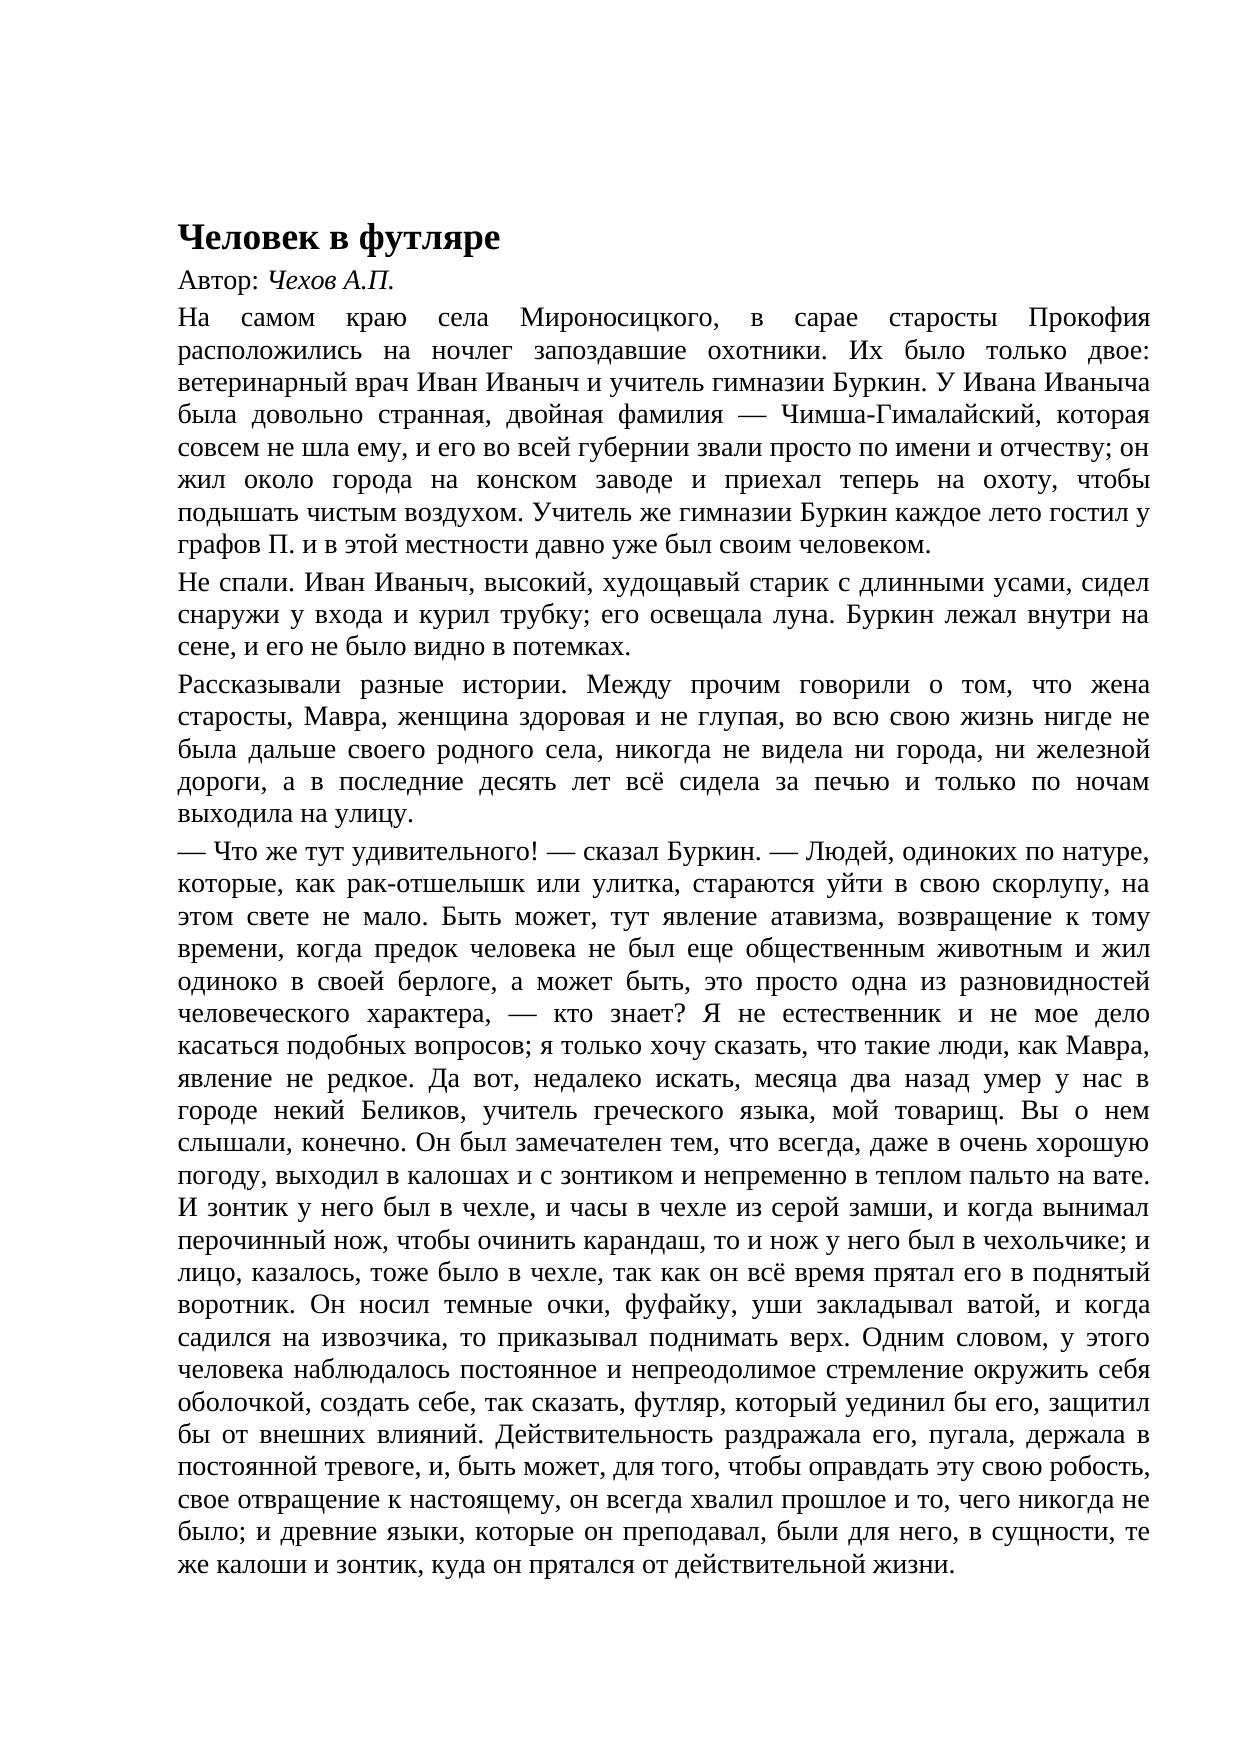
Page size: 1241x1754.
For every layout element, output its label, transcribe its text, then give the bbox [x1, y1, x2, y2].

text На самом краю села Мироносицкого, в сарае старосты Прокофия расположились на ночлег запоздавшие охотники. Их было только двое: ветеринарный врач Иван Иваныч и учитель гимназии Буркин. У Ивана Иваныча была довольно странная, двойная фамилия — Чимша-Гималайский, которая совсем не шла ему, и его во всей губернии звали просто по имени и отчеству; он жил около города на конском заводе и приехал теперь на охоту, чтобы подышать чистым воздухом. Учитель же гимназии Буркин каждое лето гостил у графов П. и в этой местности давно уже был своим человеком. [177, 300, 1152, 559]
text — Что же тут удивительного! — сказал Буркин. — Людей, одиноких по натуре, которые, как рак-отшелышк или улитка, стараются уйти в свою скорлупу, на этом свете не мало. Быть может, тут явление атавизма, возвращение к тому времени, когда предок человека не был еще общественным животным и жил одиноко в своей берлоге, а может быть, это просто одна из разновидностей человеческого характера, — кто знает? Я не естественник и не мое дело касаться подобных вопросов; я только хочу сказать, что такие люди, как Мавра, явление не редкое. Да вот, недалеко искать, месяца два назад умер у нас в городе некий Беликов, учитель греческого языка, мой товарищ. Вы о нем слышали, конечно. Он был замечателен тем, что всегда, даже в очень хорошую погоду, выходил в калошах и с зонтиком и непременно в теплом пальто на вате. И зонтик у него был в чехле, и часы в чехле из серой замши, и когда вынимал перочинный нож, чтобы очинить карандаш, то и нож у него был в чехольчике; и лицо, казалось, тоже было в чехле, так как он всё время прятал его в поднятый воротник. Он носил темные очки, фуфайку, уши закладывал ватой, и когда садился на извозчика, то приказывал поднимать верх. Одним словом, у этого человека наблюдалось постоянное и непреодолимое стремление окружить себя оболочкой, создать себе, так сказать, футляр, который уединил бы его, защитил бы от внешних влияний. Действительность раздражала его, пугала, держала в постоянной тревоге, и, быть может, для того, чтобы оправдать эту свою робость, свое отвращение к настоящему, он всегда хвалил прошлое и то, чего никогда не было; и древние языки, которые он преподавал, были для него, в сущности, те же калоши и зонтик, куда он прятался от действительной жизни. [177, 834, 1152, 1579]
text Не спали. Иван Иваныч, высокий, худощавый старик с длинными усами, сидел снаружи у входа и курил трубку; его освещала луна. Буркин лежал внутри на сене, и его не было видно в потемках. [177, 564, 1152, 662]
subtitle Человек в футляре [177, 214, 1152, 258]
text Рассказывали разные истории. Между прочим говорили о том, что жена старосты, Мавра, женщина здоровая и не глупая, во всю свою жизнь нигде не была дальше своего родного села, никогда не видела ни города, ни железной дороги, а в последние десять лет всё сидела за печью и только по ночам выходила на улицу. [177, 667, 1152, 829]
text Автор: Чехов А.П. [177, 263, 1152, 295]
